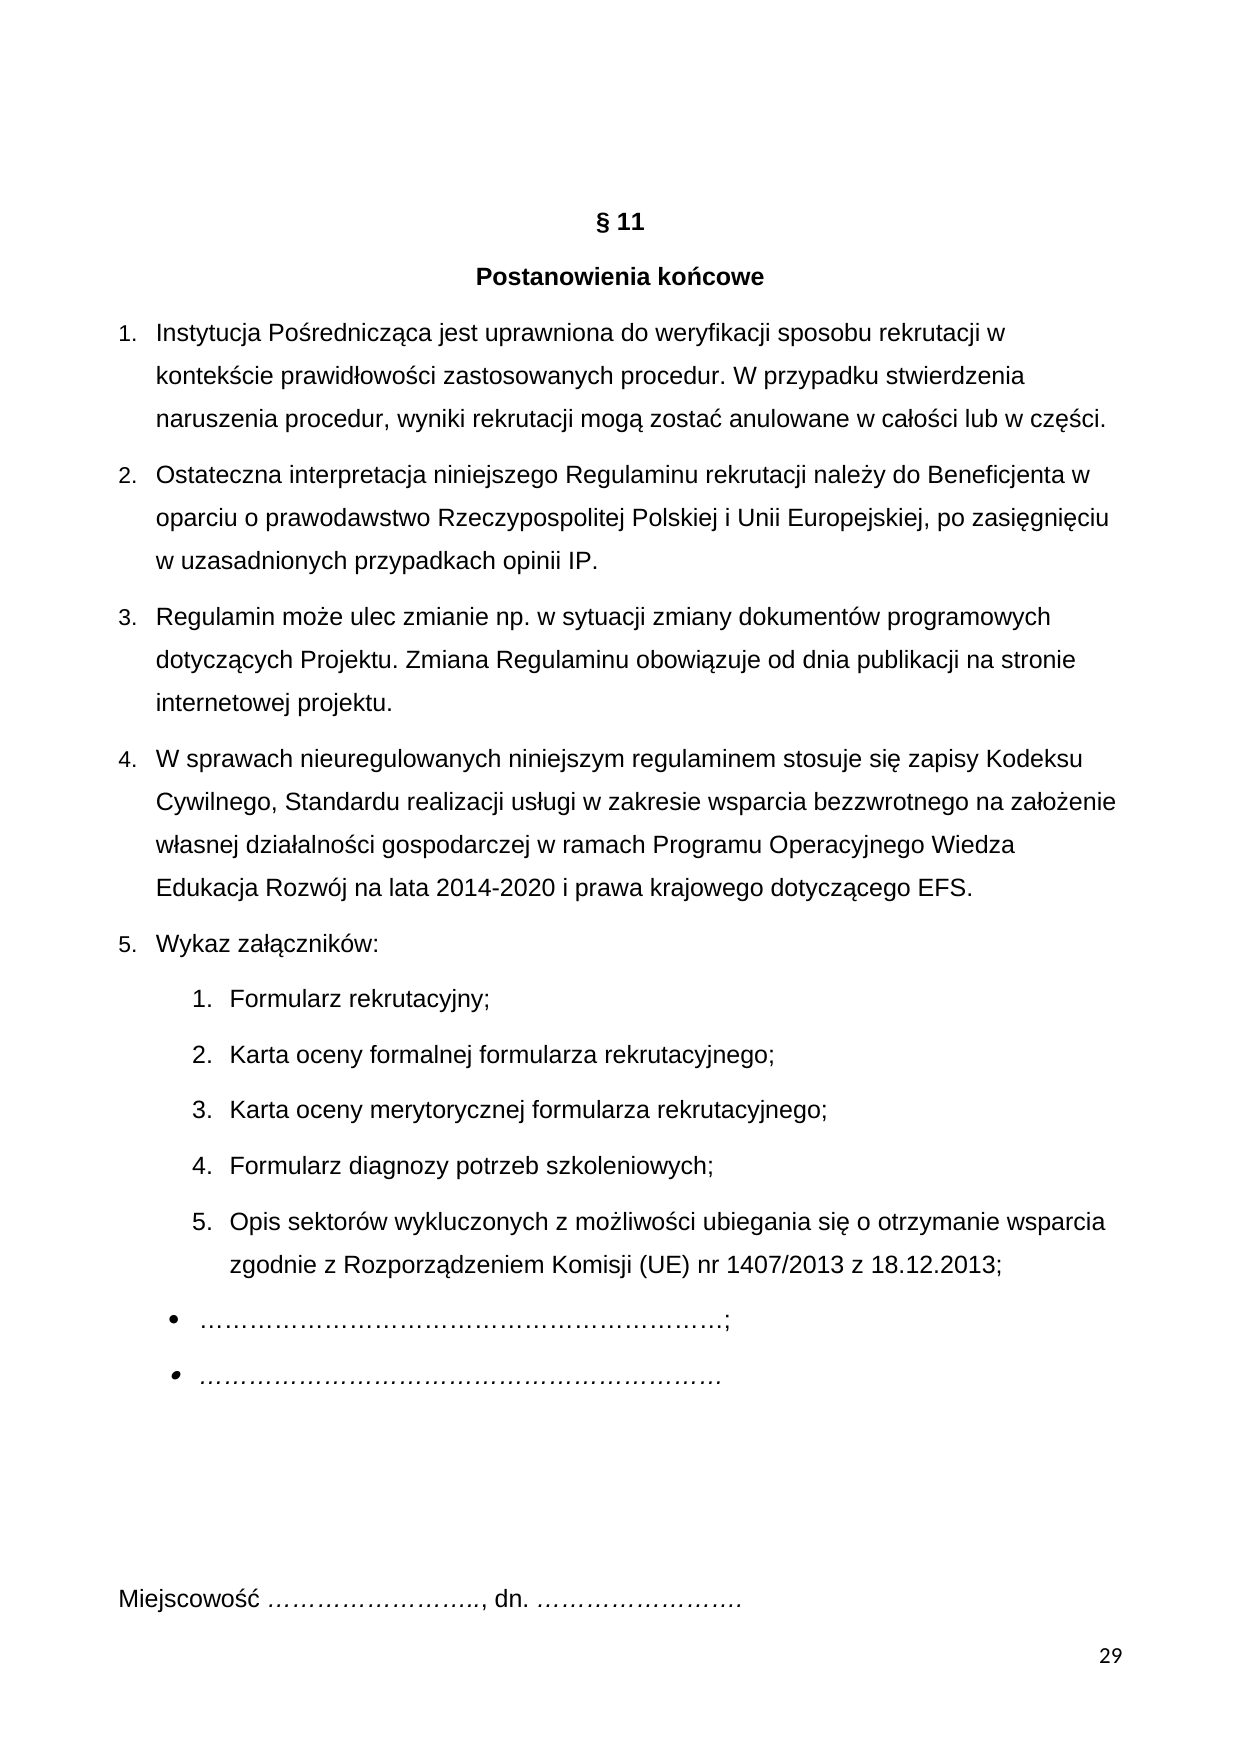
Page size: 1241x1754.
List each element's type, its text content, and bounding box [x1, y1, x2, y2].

list Ostateczna interpretacja niniejszego Regulaminu rekrutacji należy do Beneficjenta w oparciu o prawodawstwo Rzeczypospolitej Polskiej i Unii Europejskiej, po zasięgnięciu w uzasadnionych przypadkach opinii IP. [118, 460, 1122, 575]
list Karta oceny formalnej formularza rekrutacyjnego; [192, 1040, 1122, 1069]
list Karta oceny merytorycznej formularza rekrutacyjnego; [192, 1096, 1122, 1124]
list Regulamin może ulec zmianie np. w sytuacji zmiany dokumentów programowych dotyczących Projektu. Zmiana Regulaminu obowiązuje od dnia publikacji na stronie internetowej projektu. [118, 602, 1122, 717]
list Formularz rekrutacyjny; [192, 984, 1122, 1013]
list Instytucja Pośrednicząca jest uprawniona do weryfikacji sposobu rekrutacji w kontekście prawidłowości zastosowanych procedur. W przypadku stwierdzenia naruszenia procedur, wyniki rekrutacji mogą zostać anulowane w całości lub w części. [118, 318, 1122, 433]
list Wykaz załączników: [118, 929, 1122, 957]
list Opis sektorów wykluczonych z możliwości ubiegania się o otrzymanie wsparcia zgodnie z Rozporządzeniem Komisji (UE) nr 1407/2013 z 18.12.2013; [192, 1207, 1122, 1279]
text Postanowienia końcowe [118, 262, 1122, 291]
list ……………………………………………………… [169, 1361, 1122, 1390]
text Miejscowość …………………….., dn. ……………………. [118, 1584, 1122, 1613]
list ………………………………………………………; [169, 1306, 1122, 1334]
list Formularz diagnozy potrzeb szkoleniowych; [192, 1151, 1122, 1180]
text § 11 [118, 207, 1122, 236]
list W sprawach nieuregulowanych niniejszym regulaminem stosuje się zapisy Kodeksu Cywilnego, Standardu realizacji usługi w zakresie wsparcia bezzwrotnego na założenie własnej działalności gospodarczej w ramach Programu Operacyjnego Wiedza Edukacja Rozwój na lata 2014-2020 i prawa krajowego dotyczącego EFS. [118, 744, 1122, 902]
